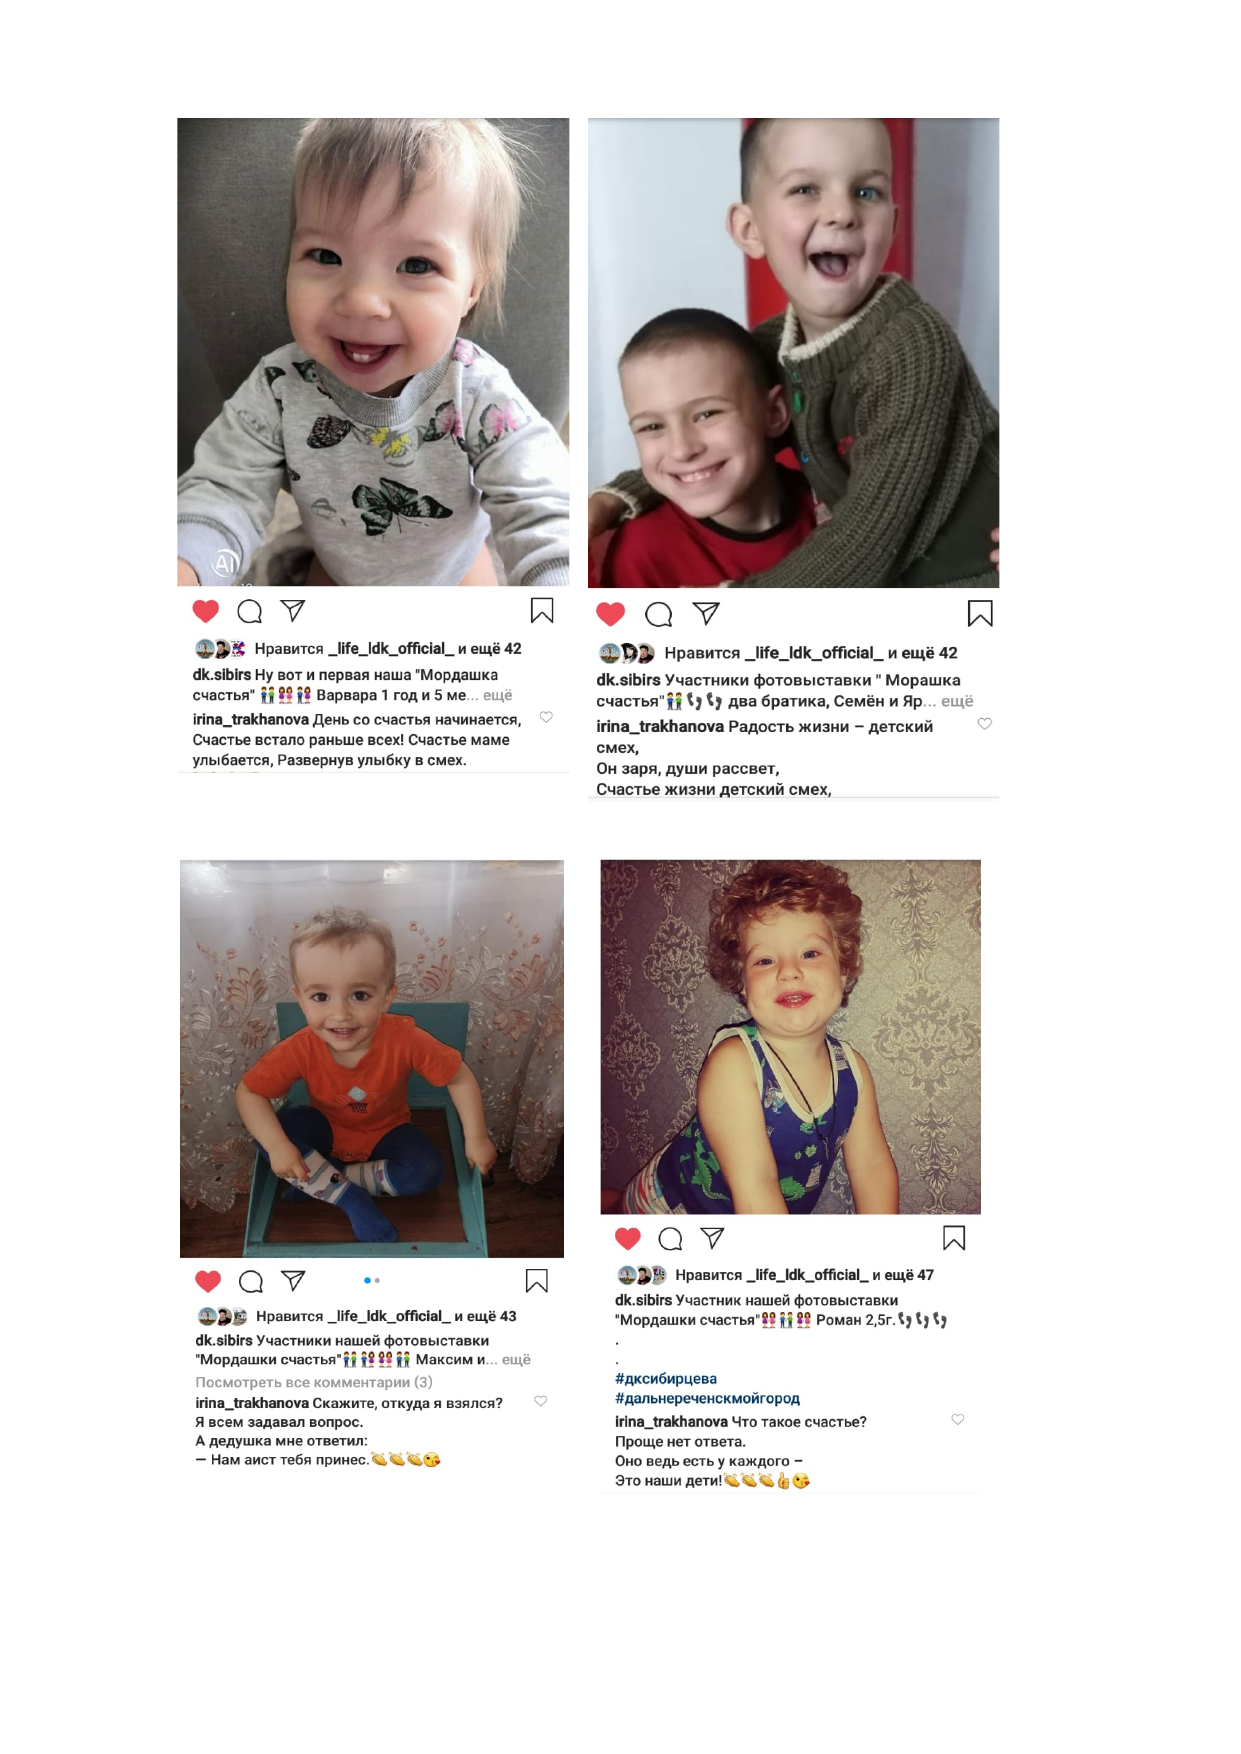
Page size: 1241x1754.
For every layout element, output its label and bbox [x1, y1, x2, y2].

picture [600, 859, 981, 1494]
picture [177, 118, 570, 773]
picture [588, 118, 1000, 803]
picture [180, 859, 564, 1467]
